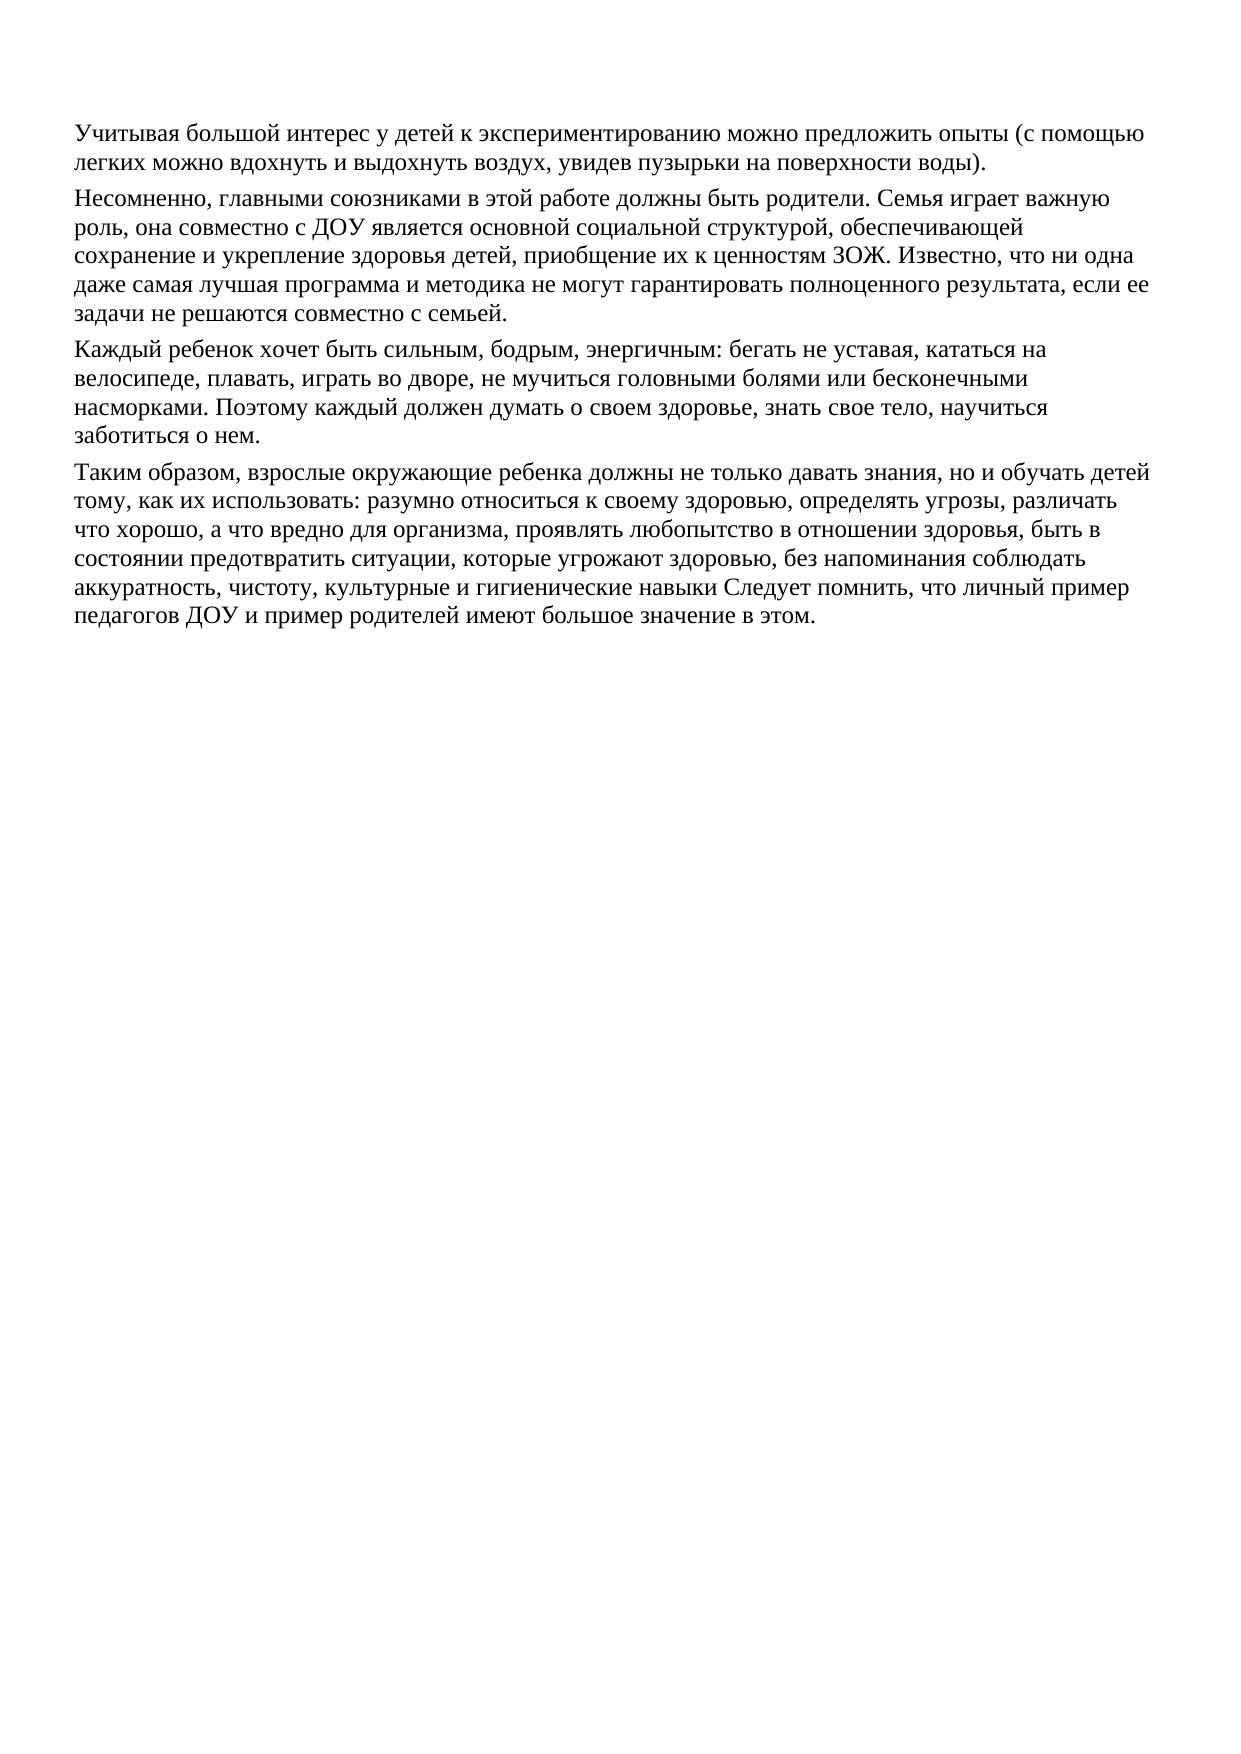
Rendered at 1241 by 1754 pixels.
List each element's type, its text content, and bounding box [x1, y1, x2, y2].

text Несомненно, главными союзниками в этой работе должны быть родители. Семья играет важную роль, она совместно с ДОУ является основной социальной структурой, обеспечивающей сохранение и укрепление здоровья детей, приобщение их к ценностям ЗОЖ. Известно, что ни одна даже самая лучшая программа и методика не могут гарантировать полноценного результата, если ее задачи не решаются совместно с семьей. [74, 183, 1152, 327]
text Каждый ребенок хочет быть сильным, бодрым, энергичным: бегать не уставая, кататься на велосипеде, плавать, играть во дворе, не мучиться головными болями или бесконечными насморками. Поэтому каждый должен думать о своем здоровье, знать свое тело, научиться заботиться о нем. [74, 334, 1152, 449]
text Таким образом, взрослые окружающие ребенка должны не только давать знания, но и обучать детей тому, как их использовать: разумно относиться к своему здоровью, определять угрозы, различать что хорошо, а что вредно для организма, проявлять любопытство в отношении здоровья, быть в состоянии предотвратить ситуации, которые угрожают здоровью, без напоминания соблюдать аккуратность, чистоту, культурные и гигиенические навыки Следует помнить, что личный пример педагогов ДОУ и пример родителей имеют большое значение в этом. [74, 457, 1152, 629]
text Учитывая большой интерес у детей к экспериментированию можно предложить опыты (с помощью легких можно вдохнуть и выдохнуть воздух, увидев пузырьки на поверхности воды). [74, 118, 1152, 176]
